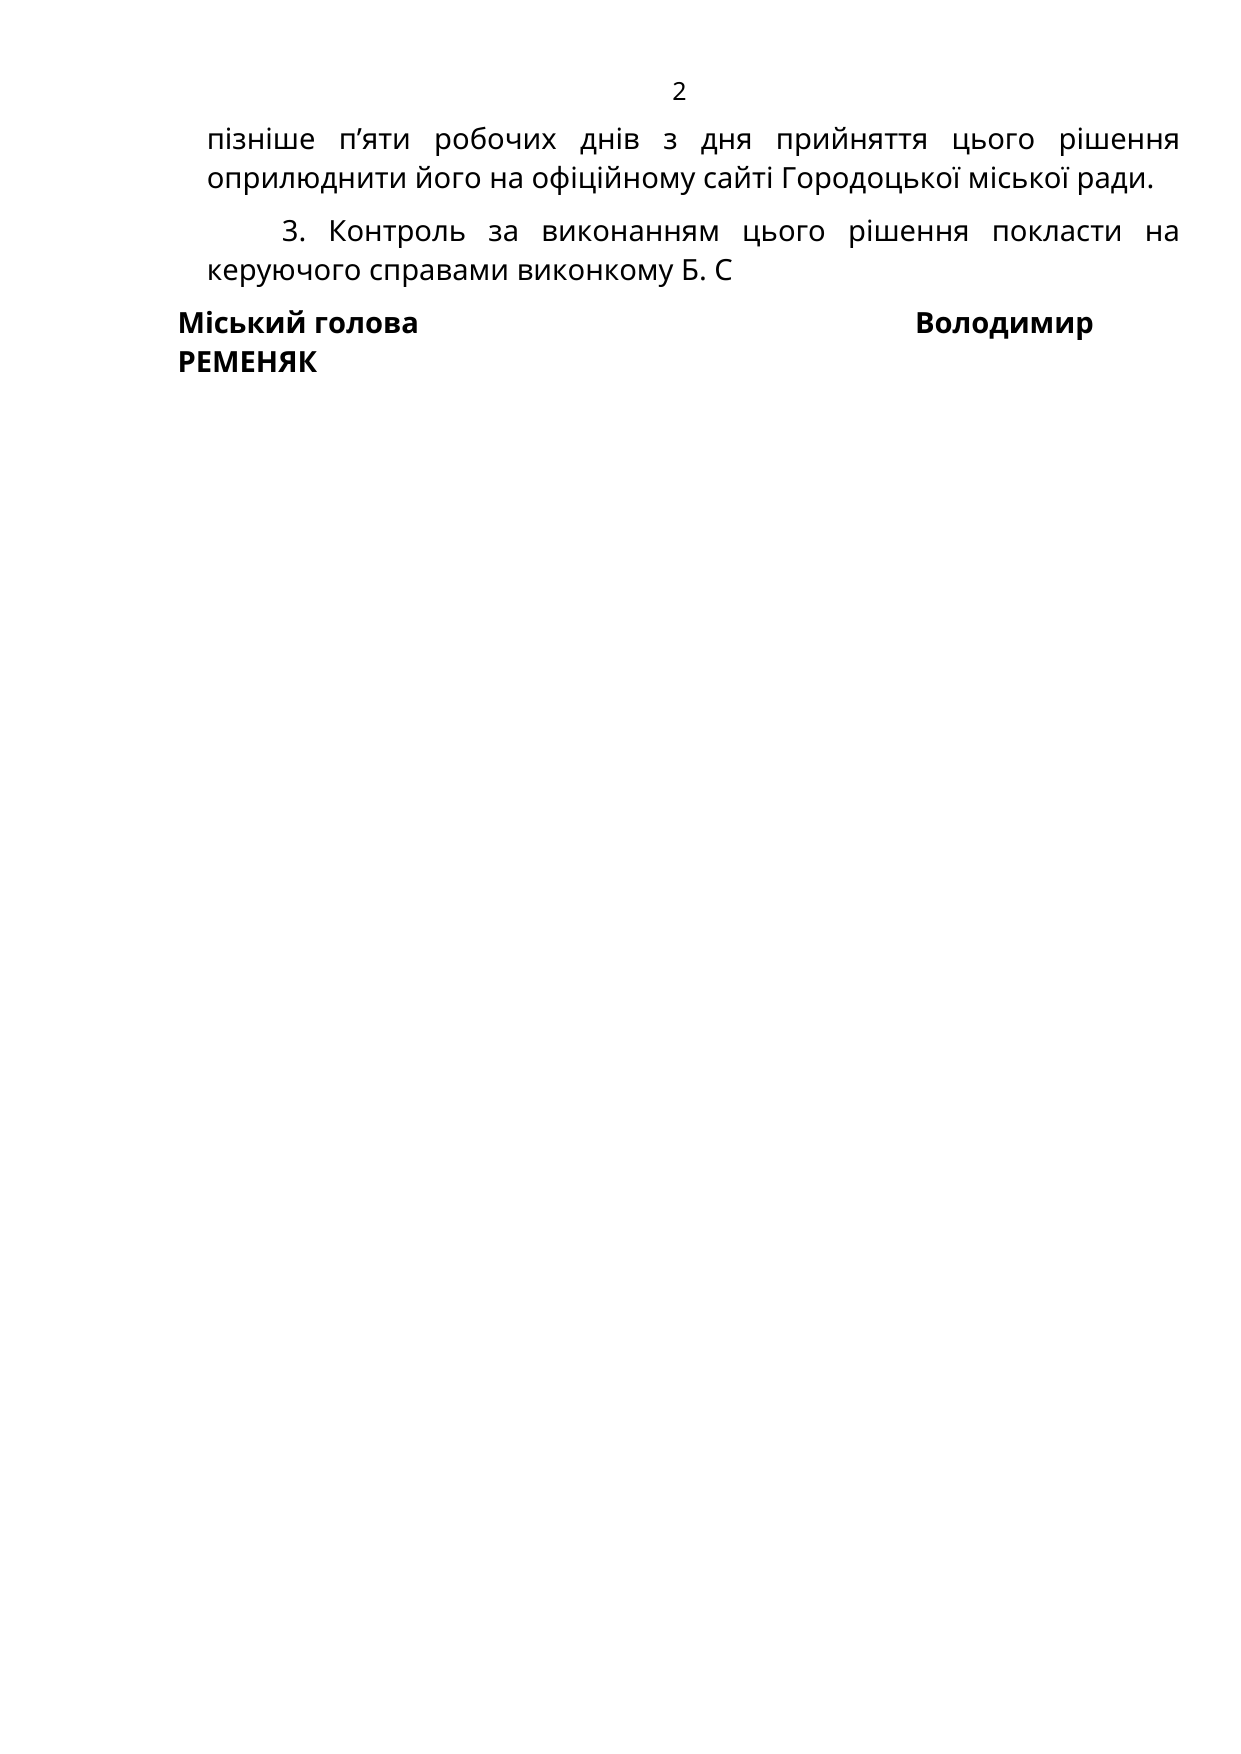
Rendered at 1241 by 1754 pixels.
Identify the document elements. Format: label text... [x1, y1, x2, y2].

text 3. Контроль за виконанням цього рішення покласти на керуючого справами виконкому Б. С [207, 210, 1181, 289]
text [207, 118, 1181, 197]
text Міський голова Володимир РЕМЕНЯК [177, 302, 1181, 381]
